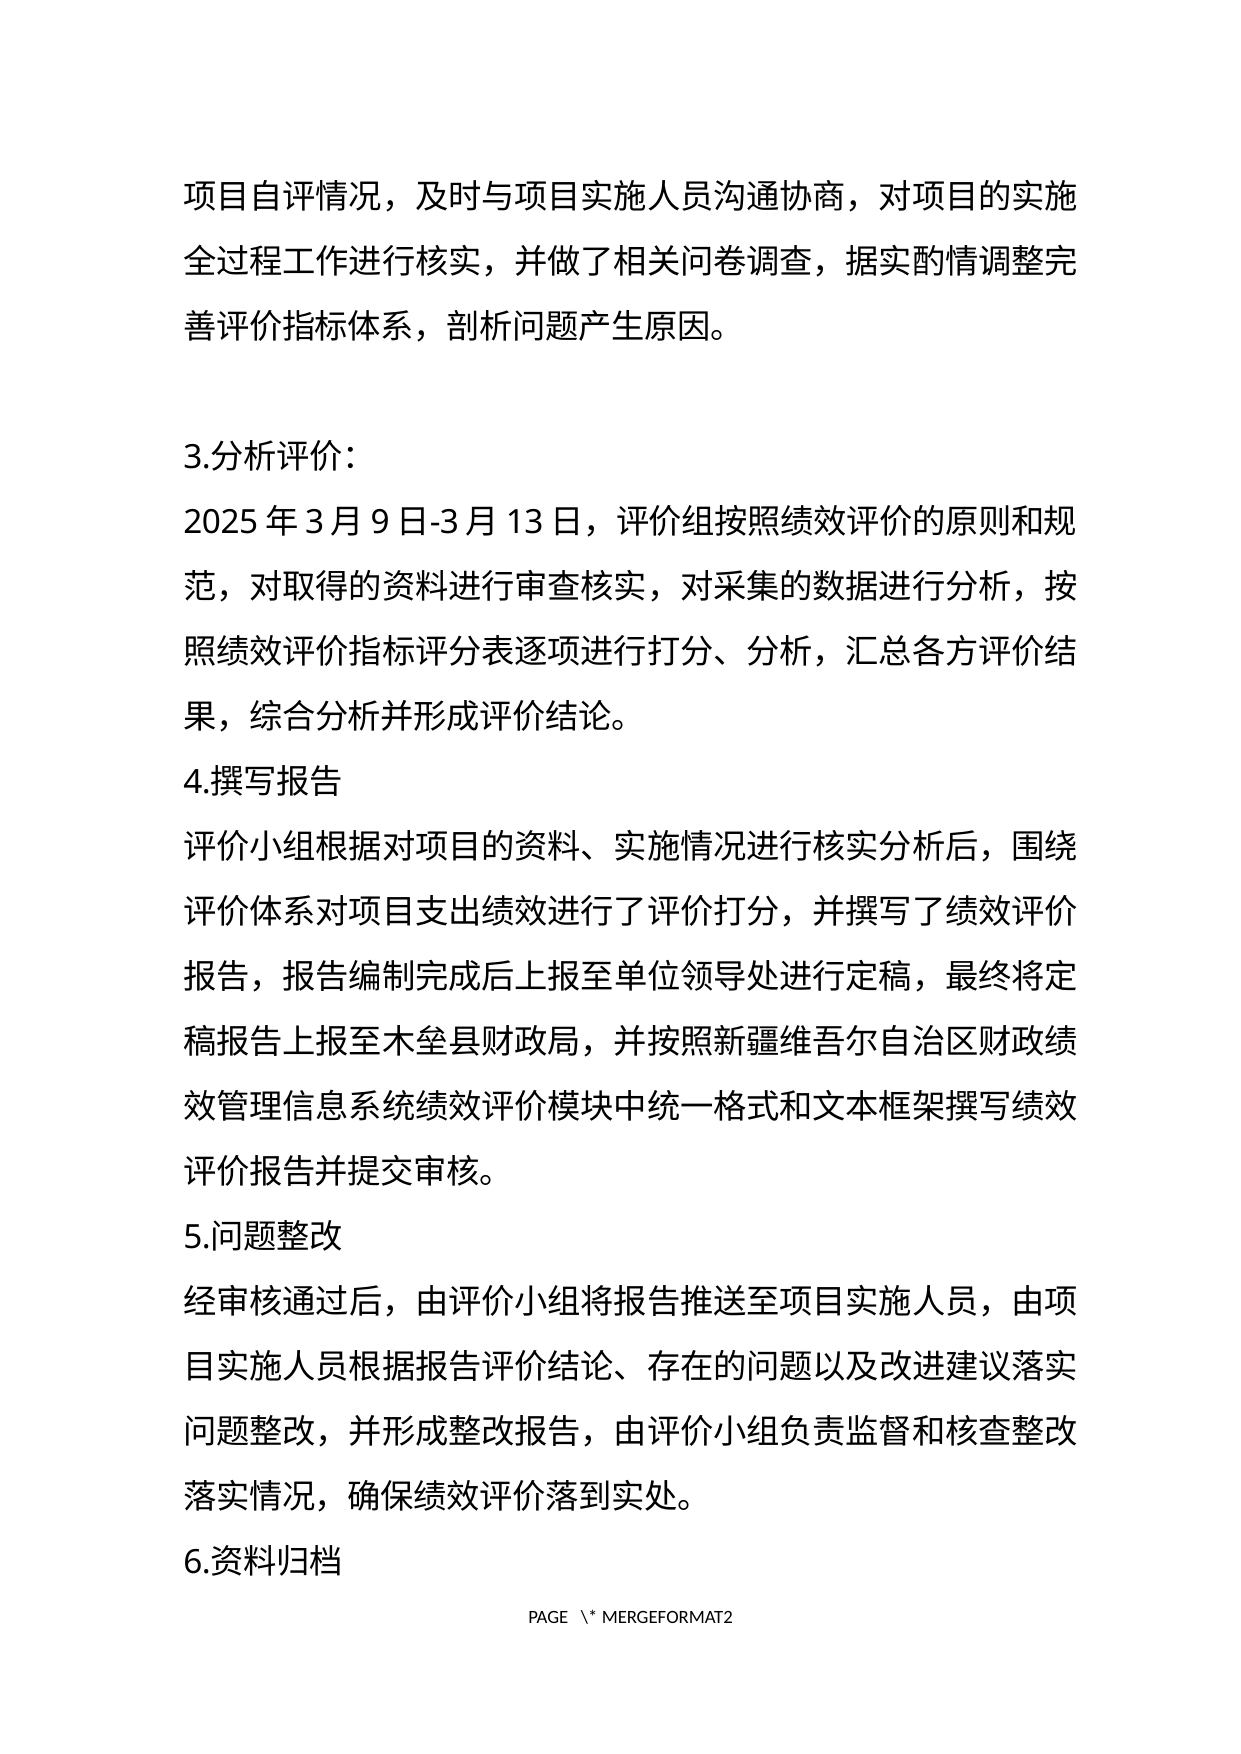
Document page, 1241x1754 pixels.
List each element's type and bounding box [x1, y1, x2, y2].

text [183, 162, 1078, 1592]
